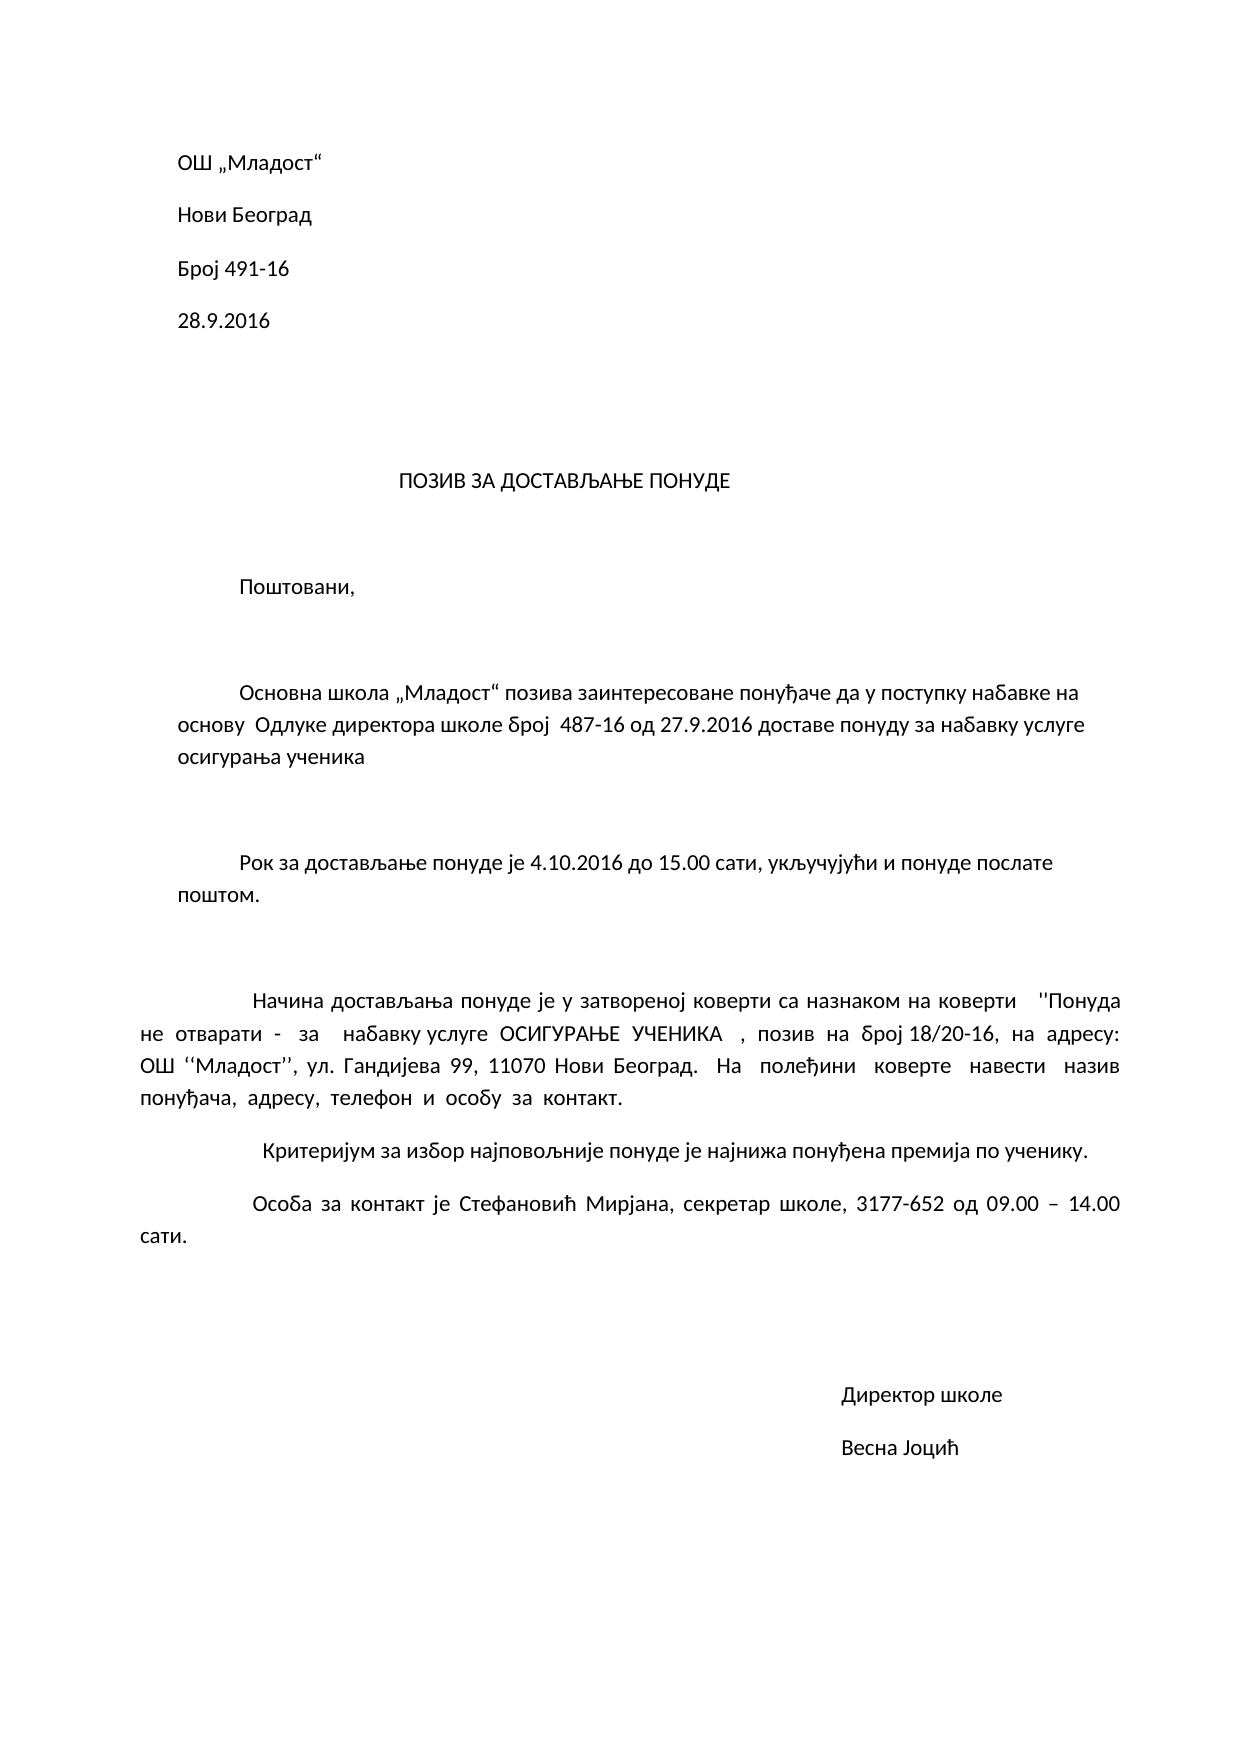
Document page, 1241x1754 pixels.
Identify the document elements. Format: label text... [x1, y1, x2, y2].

text ОШ „Младост“ [177, 148, 1122, 176]
text Критеријум за избор најповољније понуде је најнижа понуђена премија по ученику. [140, 1136, 1122, 1164]
text Рок за достављање понуде је 4.10.2016 до 15.00 сати, укључујући и понуде послате поштом. [177, 848, 1122, 908]
text Поштовани, [177, 572, 1122, 600]
text Број 491-16 [177, 254, 1122, 282]
text Особа за контакт је Стефановић Мирјана, секретар школе, 3177-652 од 09.00 – 14.00 сати. [140, 1189, 1122, 1249]
text Директор школе [140, 1380, 1122, 1408]
text Начина достављања понуде је у затвореној коверти са назнаком на коверти ''Понуда не отварати - за набавку услуге ОСИГУРАЊЕ УЧЕНИКА , позив на број 18/20-16, на адресу: ОШ ‘‘Младост’’, ул. Гандијева 99, 11070 Нови Београд. На полеђини коверте навести назив понуђача, адресу, телефон и особу за контакт. [140, 986, 1122, 1111]
text Основна школа „Младост“ позива заинтересоване понуђаче да у поступку набавке на основу Одлуке директора школе број 487-16 од 27.9.2016 доставе понуду за набавку услуге осигурања ученика [177, 678, 1122, 770]
text Весна Јоцић [140, 1433, 1122, 1461]
text Нови Београд [177, 201, 1122, 229]
text ПОЗИВ ЗА ДОСТАВЉАЊЕ ПОНУДЕ [177, 466, 1122, 494]
text 28.9.2016 [177, 307, 1122, 335]
